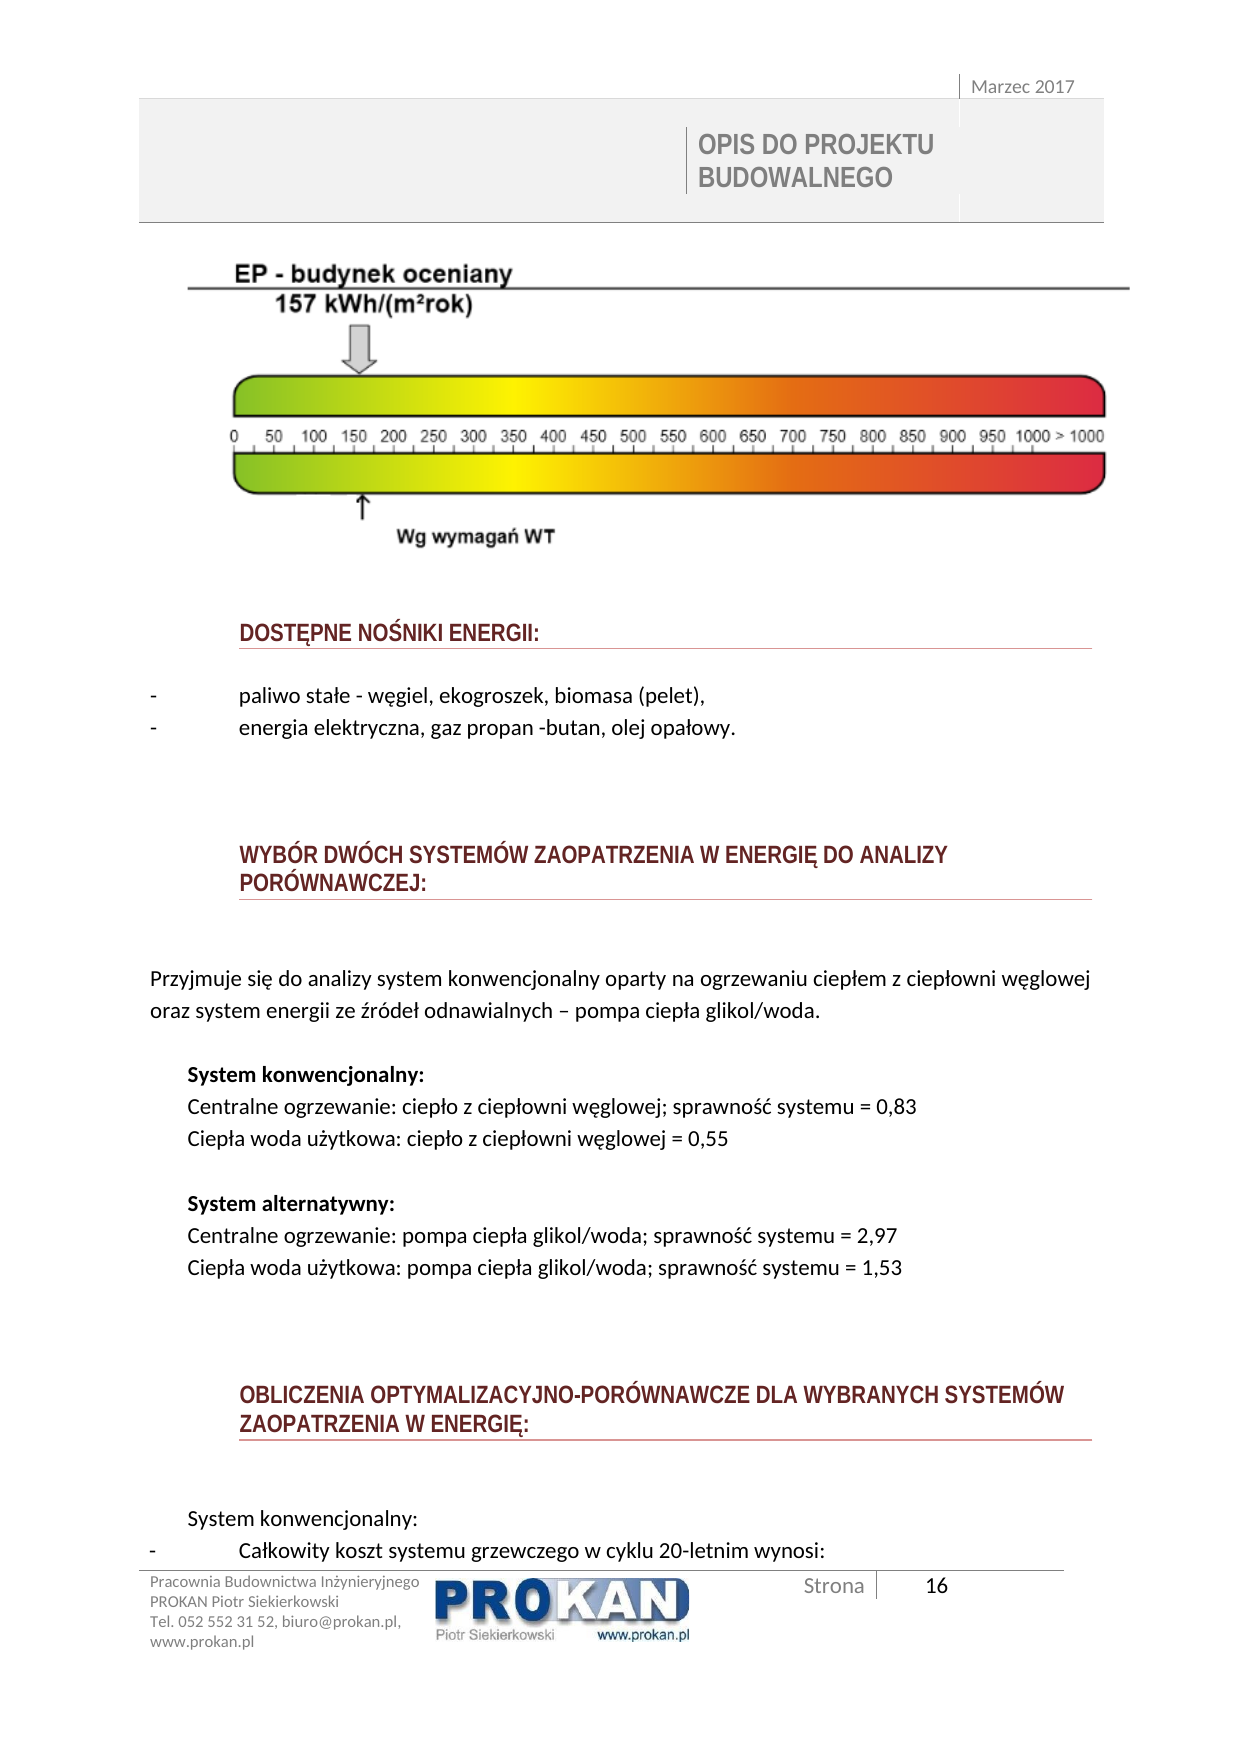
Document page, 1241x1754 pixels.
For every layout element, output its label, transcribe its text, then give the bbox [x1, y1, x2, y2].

list Całkowity koszt systemu grzewczego w cyklu 20-letnim wynosi: [149, 1536, 1092, 1564]
text System konwencjonalny: [150, 1504, 1092, 1532]
list paliwo stałe - węgiel, ekogroszek, biomasa (pelet), [150, 681, 1092, 709]
text Przyjmuje się do analizy system konwencjonalny oparty na ogrzewaniu ciepłem z ciepłowni węglowej oraz system energii ze źródeł odnawialnych – pompa ciepła glikol/woda. [150, 964, 1092, 1024]
picture [187, 251, 1130, 551]
picture [435, 1578, 690, 1642]
text System alternatywny: [150, 1189, 1092, 1217]
text Centralne ogrzewanie: pompa ciepła glikol/woda; sprawność systemu = 2,97 [150, 1221, 1092, 1249]
subtitle Obliczenia optymalizacyjno-porównawcze dla wybranych systemów zaopatrzenia w energię: [239, 1380, 1092, 1439]
subtitle Dostępne nośniki energii: [239, 618, 1092, 648]
text Ciepła woda użytkowa: ciepło z ciepłowni węglowej = 0,55 [150, 1124, 1092, 1153]
text Ciepła woda użytkowa: pompa ciepła glikol/woda; sprawność systemu = 1,53 [150, 1253, 1092, 1281]
subtitle Wybór dwóch systemów zaopatrzenia w energię do analizy porównawczej: [239, 840, 1092, 899]
text System konwencjonalny: [150, 1060, 1092, 1088]
text Centralne ogrzewanie: ciepło z ciepłowni węglowej; sprawność systemu = 0,83 [150, 1092, 1092, 1120]
list energia elektryczna, gaz propan -butan, olej opałowy. [150, 713, 1092, 741]
